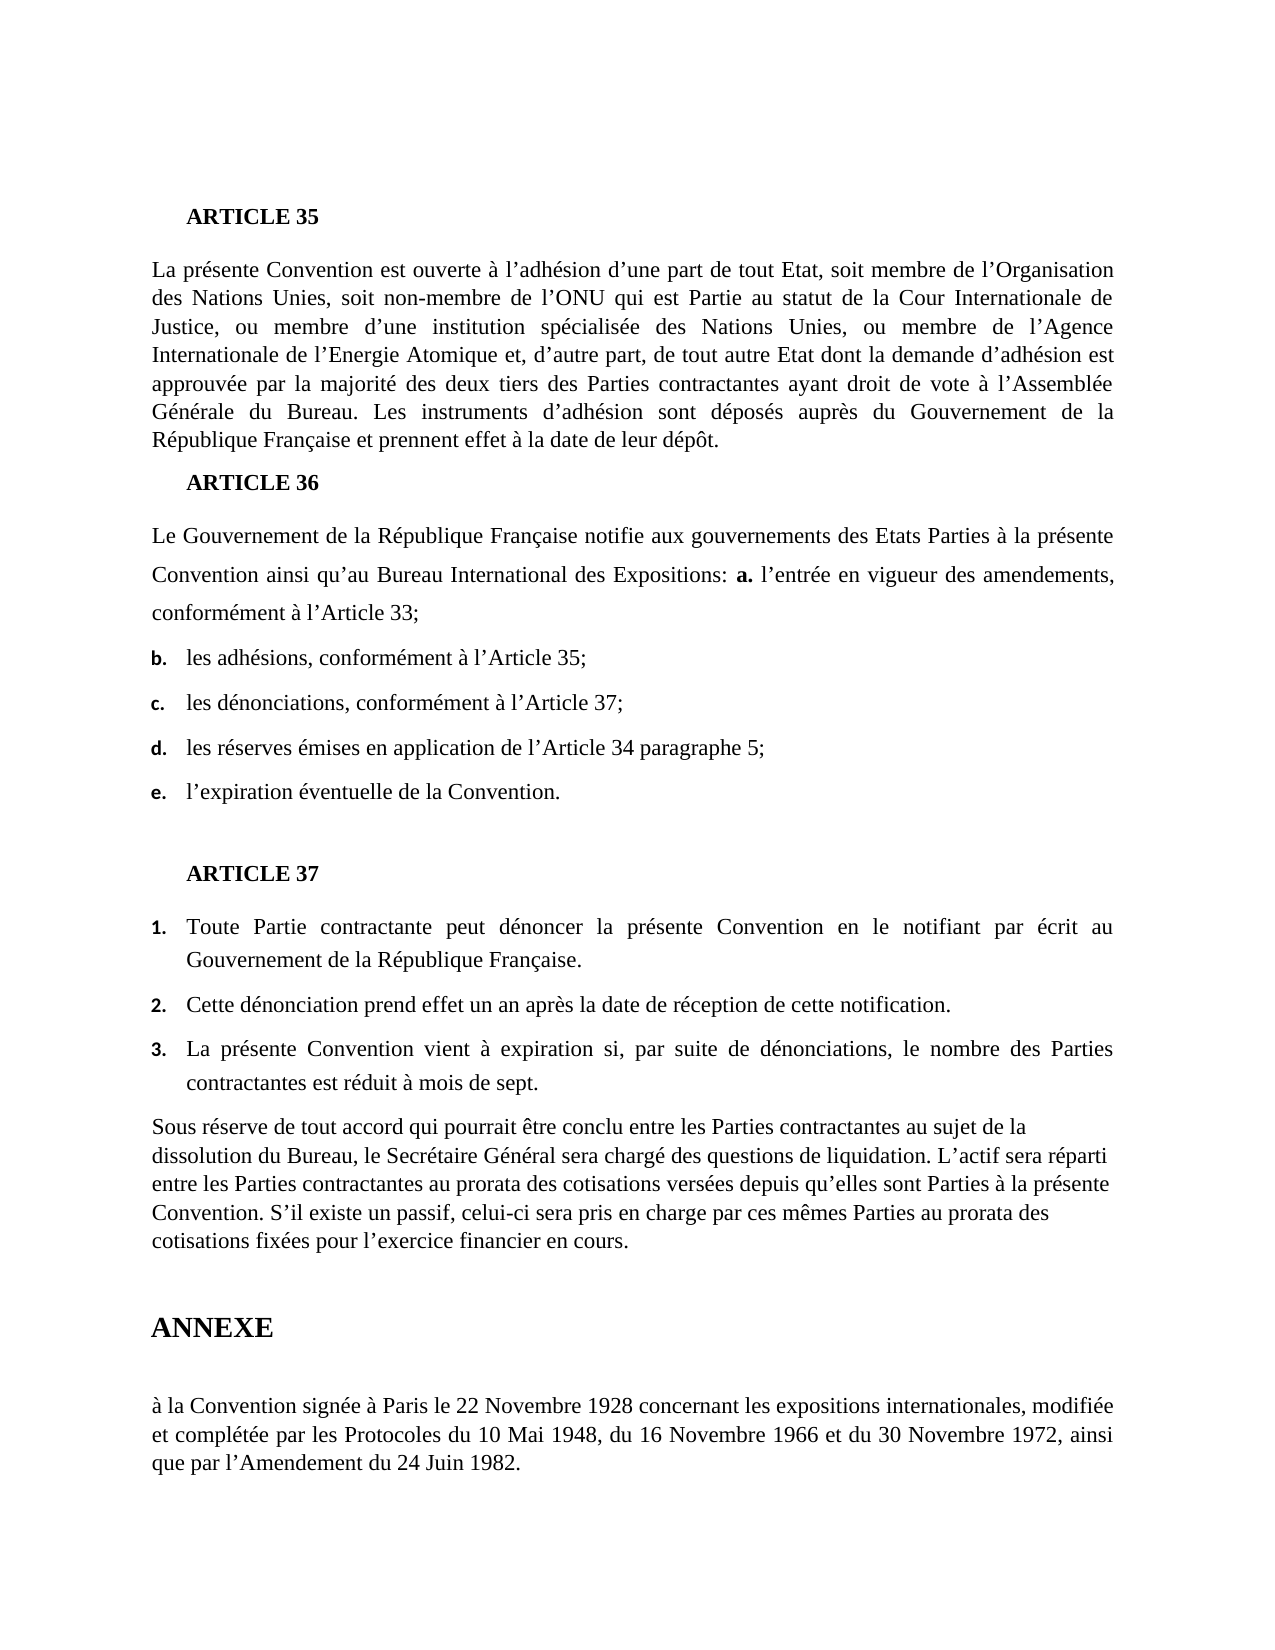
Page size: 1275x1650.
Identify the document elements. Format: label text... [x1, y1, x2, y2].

subtitle ARTICLE 35 [186, 203, 1125, 229]
list Cette dénonciation prend effet un an après la date de réception de cette notification. [151, 991, 1115, 1017]
list les réserves émises en application de l’Article 34 paragraphe 5; [151, 733, 1115, 760]
list les adhésions, conformément à l’Article 35; [151, 644, 1115, 670]
subtitle ANNEXE [151, 1310, 1120, 1344]
list l’expiration éventuelle de la Convention. [151, 778, 1115, 805]
text Sous réserve de tout accord qui pourrait être conclu entre les Parties contractantes au sujet de la dissolution du Bureau, le Secrétaire Général sera chargé des questions de liquidation. L’actif sera réparti entre les Parties contractantes au prorata des cotisations versées depuis qu’elles sont Parties à la présente Convention. S’il existe un passif, celui-ci sera pris en charge par ces mêmes Parties au prorata des cotisations fixées pour l’exercice financier en cours. [152, 1113, 1115, 1253]
list Toute Partie contractante peut dénoncer la présente Convention en le notifiant par écrit au Gouvernement de la République Française. [151, 913, 1115, 972]
text La présente Convention est ouverte à l’adhésion d’une part de tout Etat, soit membre de l’Organisation des Nations Unies, soit non-membre de l’ONU qui est Partie au statut de la Cour Internationale de Justice, ou membre d’une institution spécialisée des Nations Unies, ou membre de l’Agence Internationale de l’Energie Atomique et, d’autre part, de tout autre Etat dont la demande d’adhésion est approuvée par la majorité des deux tiers des Parties contractantes ayant droit de vote à l’Assemblée Générale du Bureau. Les instruments d’adhésion sont déposés auprès du Gouvernement de la République Française et prennent effet à la date de leur dépôt. [152, 256, 1115, 453]
text à la Convention signée à Paris le 22 Novembre 1928 concernant les expositions internationales, modifiée et complétée par les Protocoles du 10 Mai 1948, du 16 Novembre 1966 et du 30 Novembre 1972, ainsi que par l’Amendement du 24 Juin 1982. [152, 1392, 1115, 1476]
subtitle ARTICLE 37 [186, 860, 1125, 886]
subtitle ARTICLE 36 [186, 469, 1125, 496]
text Le Gouvernement de la République Française notifie aux gouvernements des Etats Parties à la présente Convention ainsi qu’au Bureau International des Expositions: a. l’entrée en vigueur des amendements, conformément à l’Article 33; [152, 522, 1115, 626]
list La présente Convention vient à expiration si, par suite de dénonciations, le nombre des Parties contractantes est réduit à mois de sept. [151, 1036, 1115, 1095]
list les dénonciations, conformément à l’Article 37; [151, 689, 1115, 715]
